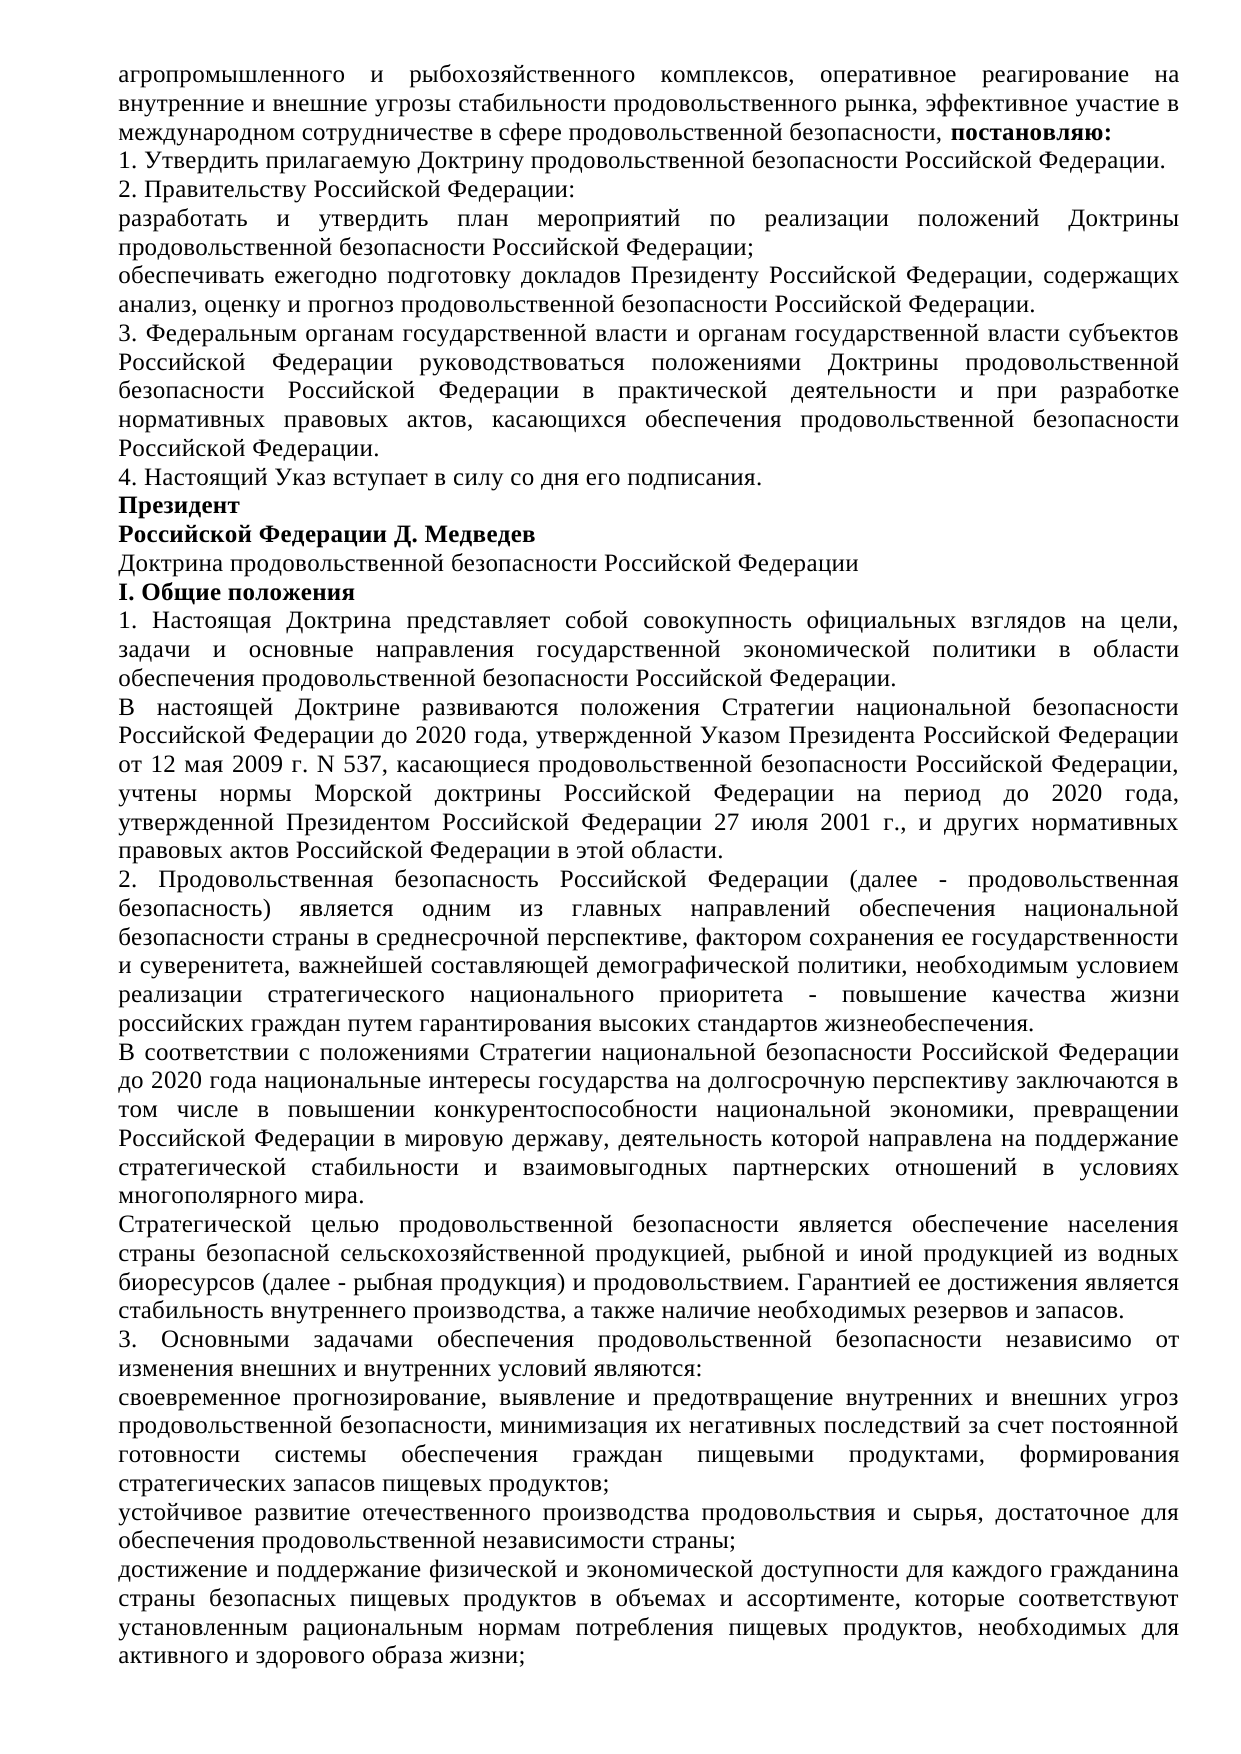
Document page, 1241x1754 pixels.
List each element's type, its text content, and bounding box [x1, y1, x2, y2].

text В соответствии с положениями Стратегии национальной безопасности Российской Федерации до 2020 года национальные интересы государства на долгосрочную перспективу заключаются в том числе в повышении конкурентоспособности национальной экономики, превращении Российской Федерации в мировую державу, деятельность которой направлена на поддержание стратегической стабильности и взаимовыгодных партнерских отношений в условиях многополярного мира. [118, 1037, 1181, 1209]
text устойчивое развитие отечественного производства продовольствия и сырья, достаточное для обеспечения продовольственной независимости страны; [118, 1497, 1181, 1554]
text разработать и утвердить план мероприятий по реализации положений Доктрины продовольственной безопасности Российской Федерации; [118, 203, 1181, 260]
text обеспечивать ежегодно подготовку докладов Президенту Российской Федерации, содержащих анализ, оценку и прогноз продовольственной безопасности Российской Федерации. [118, 260, 1181, 318]
text 1. Утвердить прилагаемую Доктрину продовольственной безопасности Российской Федерации. [118, 145, 1181, 174]
text 2. Правительству Российской Федерации: [118, 174, 1181, 203]
text 1. Настоящая Доктрина представляет собой совокупность официальных взглядов на цели, задачи и основные направления государственной экономической политики в области обеспечения продовольственной безопасности Российской Федерации. [118, 605, 1181, 692]
text 4. Настоящий Указ вступает в силу со дня его подписания. [118, 462, 1181, 490]
text I. Общие положения [118, 577, 1181, 605]
text Российской Федерации Д. Медведев [118, 519, 1181, 548]
text 2. Продовольственная безопасность Российской Федерации (далее - продовольственная безопасность) является одним из главных направлений обеспечения национальной безопасности страны в среднесрочной перспективе, фактором сохранения ее государственности и суверенитета, важнейшей составляющей демографической политики, необходимым условием реализации стратегического национального приоритета - повышение качества жизни российских граждан путем гарантирования высоких стандартов жизнеобеспечения. [118, 864, 1181, 1037]
text В настоящей Доктрине развиваются положения Стратегии национальной безопасности Российской Федерации до 2020 года, утвержденной Указом Президента Российской Федерации от 12 мая 2009 г. N 537, касающиеся продовольственной безопасности Российской Федерации, учтены нормы Морской доктрины Российской Федерации на период до 2020 года, утвержденной Президентом Российской Федерации 27 июля 2001 г., и других нормативных правовых актов Российской Федерации в этой области. [118, 692, 1181, 864]
text Стратегической целью продовольственной безопасности является обеспечение населения страны безопасной сельскохозяйственной продукцией, рыбной и иной продукцией из водных биоресурсов (далее - рыбная продукция) и продовольствием. Гарантией ее достижения является стабильность внутреннего производства, а также наличие необходимых резервов и запасов. [118, 1209, 1181, 1324]
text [118, 59, 1181, 145]
text достижение и поддержание физической и экономической доступности для каждого гражданина страны безопасных пищевых продуктов в объемах и ассортименте, которые соответствуют установленным рациональным нормам потребления пищевых продуктов, необходимых для активного и здорового образа жизни; [118, 1554, 1181, 1669]
text Доктрина продовольственной безопасности Российской Федерации [118, 548, 1181, 577]
text 3. Основными задачами обеспечения продовольственной безопасности независимо от изменения внешних и внутренних условий являются: [118, 1324, 1181, 1382]
text Президент [118, 490, 1181, 519]
text 3. Федеральным органам государственной власти и органам государственной власти субъектов Российской Федерации руководствоваться положениями Доктрины продовольственной безопасности Российской Федерации в практической деятельности и при разработке нормативных правовых актов, касающихся обеспечения продовольственной безопасности Российской Федерации. [118, 318, 1181, 462]
text своевременное прогнозирование, выявление и предотвращение внутренних и внешних угроз продовольственной безопасности, минимизация их негативных последствий за счет постоянной готовности системы обеспечения граждан пищевыми продуктами, формирования стратегических запасов пищевых продуктов; [118, 1382, 1181, 1497]
